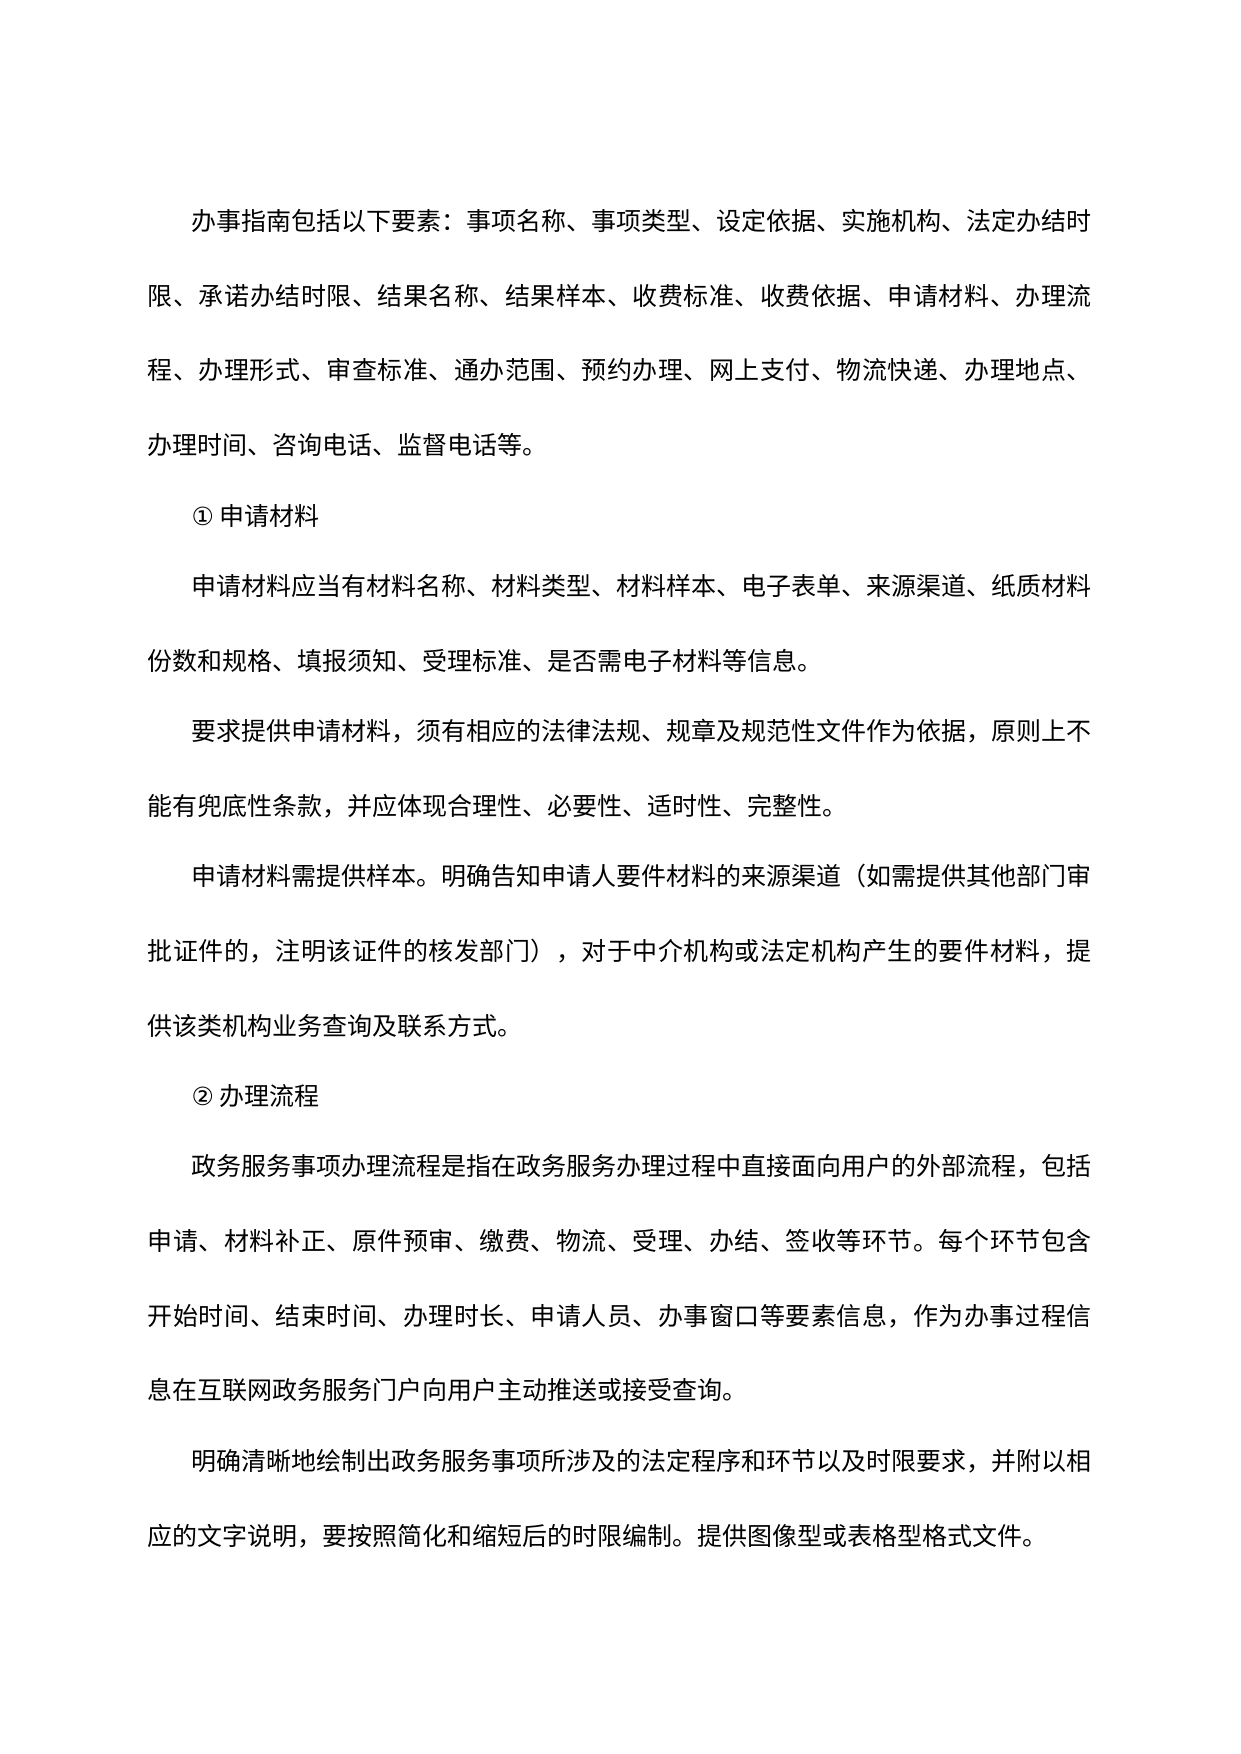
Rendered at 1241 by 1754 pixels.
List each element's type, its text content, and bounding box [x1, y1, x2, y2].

text 要求提供申请材料，须有相应的法律法规、规章及规范性文件作为依据，原则上不能有兜底性条款，并应体现合理性、必要性、适时性、完整性。 [148, 697, 1092, 837]
list 政务服务事项办理流程是指在政务服务办理过程中直接面向用户的外部流程，包括申请、材料补正、原件预审、缴费、物流、受理、办结、签收等环节。每个环节包含开始时间、结束时间、办理时长、申请人员、办事窗口等要素信息，作为办事过程信息在互联网政务服务门户向用户主动推送或接受查询。 [148, 1132, 1092, 1421]
text ②办理流程 [148, 1062, 1092, 1127]
text 办事指南包括以下要素：事项名称、事项类型、设定依据、实施机构、法定办结时限、承诺办结时限、结果名称、结果样本、收费标准、收费依据、申请材料、办理流程、办理形式、审查标准、通办范围、预约办理、网上支付、物流快递、办理地点、办理时间、咨询电话、监督电话等。 [148, 187, 1092, 476]
text 明确清晰地绘制出政务服务事项所涉及的法定程序和环节以及时限要求，并附以相应的文字说明，要按照简化和缩短后的时限编制。提供图像型或表格型格式文件。 [148, 1427, 1092, 1567]
list 申请材料应当有材料名称、材料类型、材料样本、电子表单、来源渠道、纸质材料份数和规格、填报须知、受理标准、是否需电子材料等信息。 [148, 552, 1092, 692]
text ①申请材料 [148, 482, 1092, 547]
text 申请材料需提供样本。明确告知申请人要件材料的来源渠道（如需提供其他部门审批证件的，注明该证件的核发部门），对于中介机构或法定机构产生的要件材料，提供该类机构业务查询及联系方式。 [148, 842, 1092, 1057]
